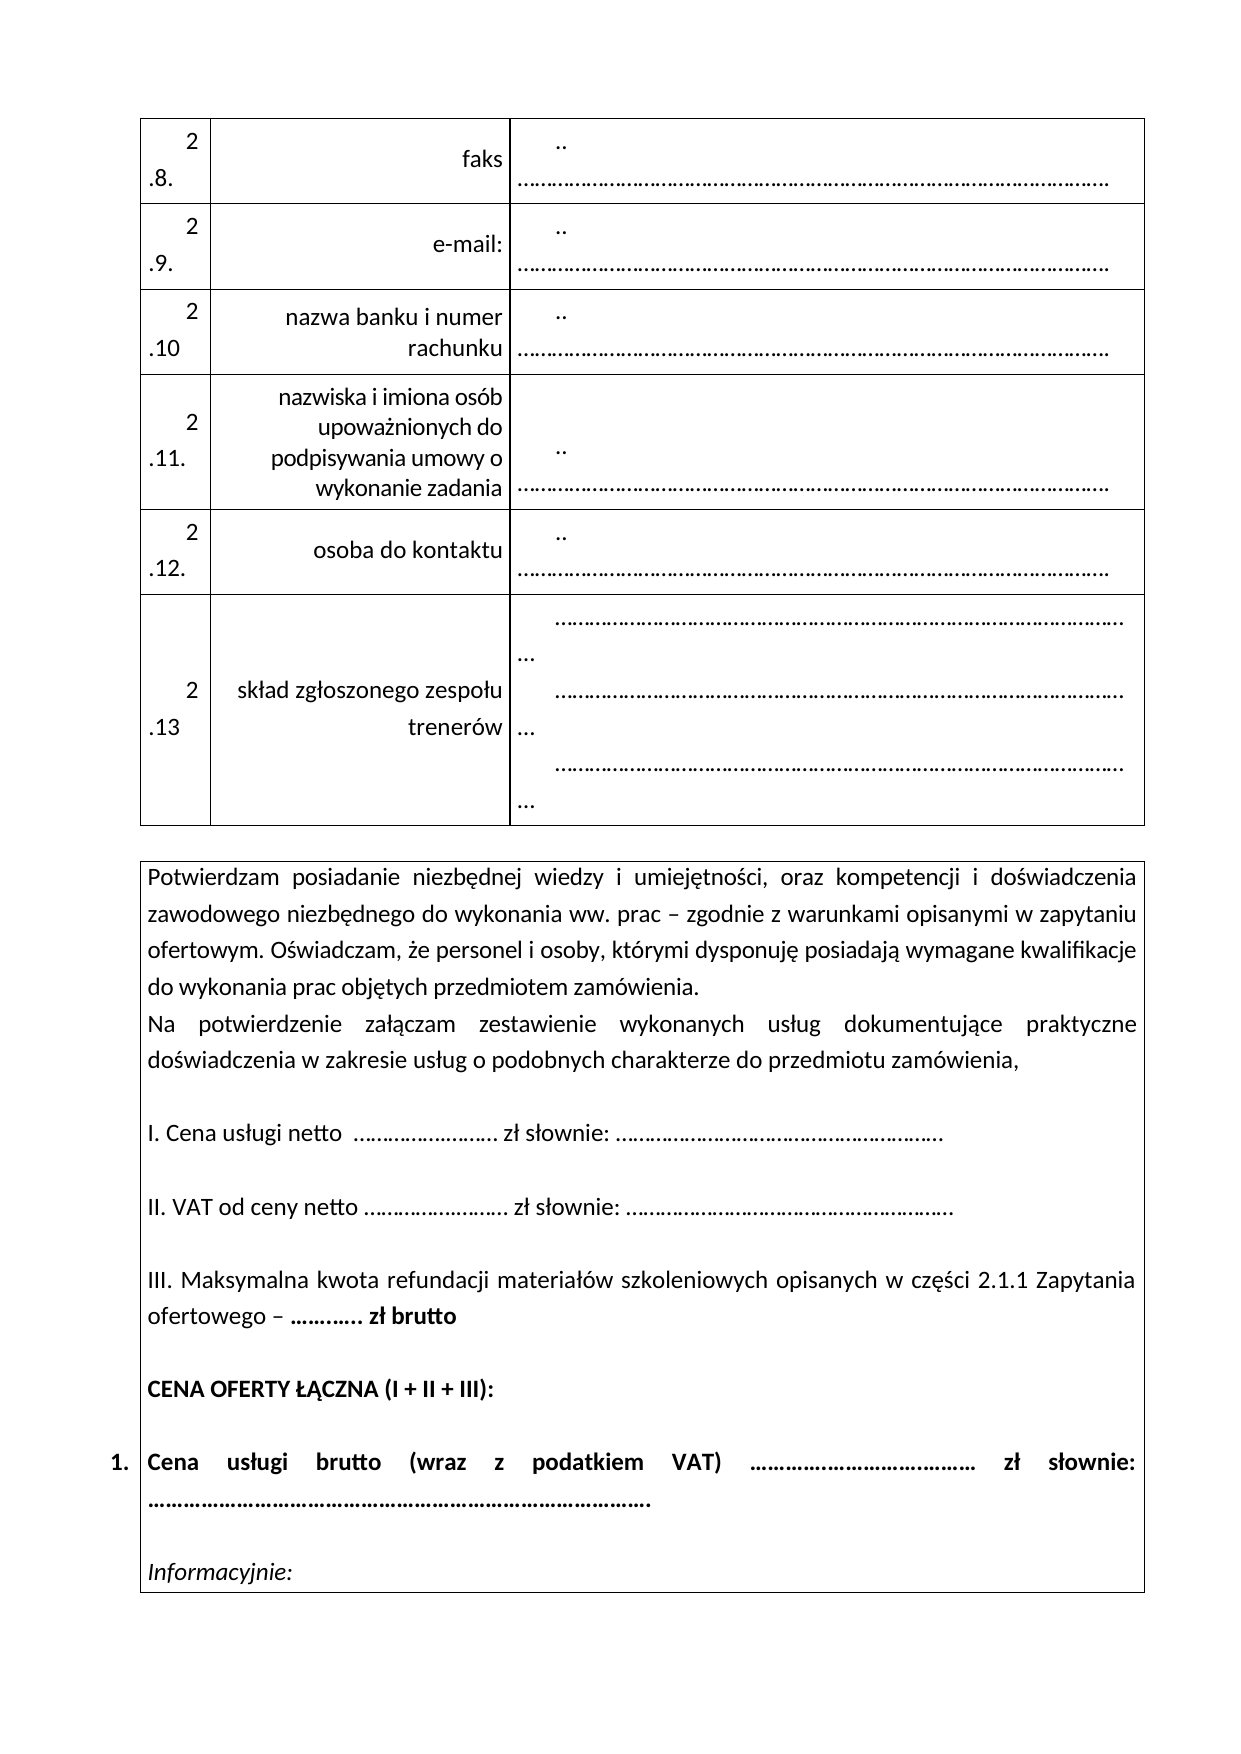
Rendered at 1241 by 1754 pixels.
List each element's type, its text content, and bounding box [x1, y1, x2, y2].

table_cell 2.12. [141, 510, 210, 594]
table_cell 2.13 [141, 595, 210, 825]
table_cell nazwa banku i numer rachunku [211, 290, 509, 374]
table_cell ..…………………………………………………………………………………………. [511, 290, 1144, 374]
table_cell 2.9. [141, 204, 210, 288]
table_cell ..…………………………………………………………………………………………. [511, 510, 1144, 594]
table_cell skład zgłoszonego zespołu trenerów [211, 595, 509, 825]
table_cell osoba do kontaktu [211, 510, 509, 594]
table_cell faks [211, 119, 509, 203]
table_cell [511, 119, 1144, 203]
table_cell 2.10 [141, 290, 210, 374]
table_cell e-mail: [211, 204, 509, 288]
table_cell ………………………………………………………………………………………… ………………………………………………………………………………………… ………………………………………………………………………………………… [511, 595, 1144, 825]
table_cell 2.8. [141, 119, 210, 203]
table_cell 2.11. [141, 375, 210, 509]
table_cell ..…………………………………………………………………………………………. [511, 375, 1144, 509]
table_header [141, 862, 1144, 1592]
table_cell ..…………………………………………………………………………………………. [511, 204, 1144, 288]
table_cell nazwiska i imiona osób upoważnionych do podpisywania umowy o wykonanie zadania [211, 375, 509, 509]
